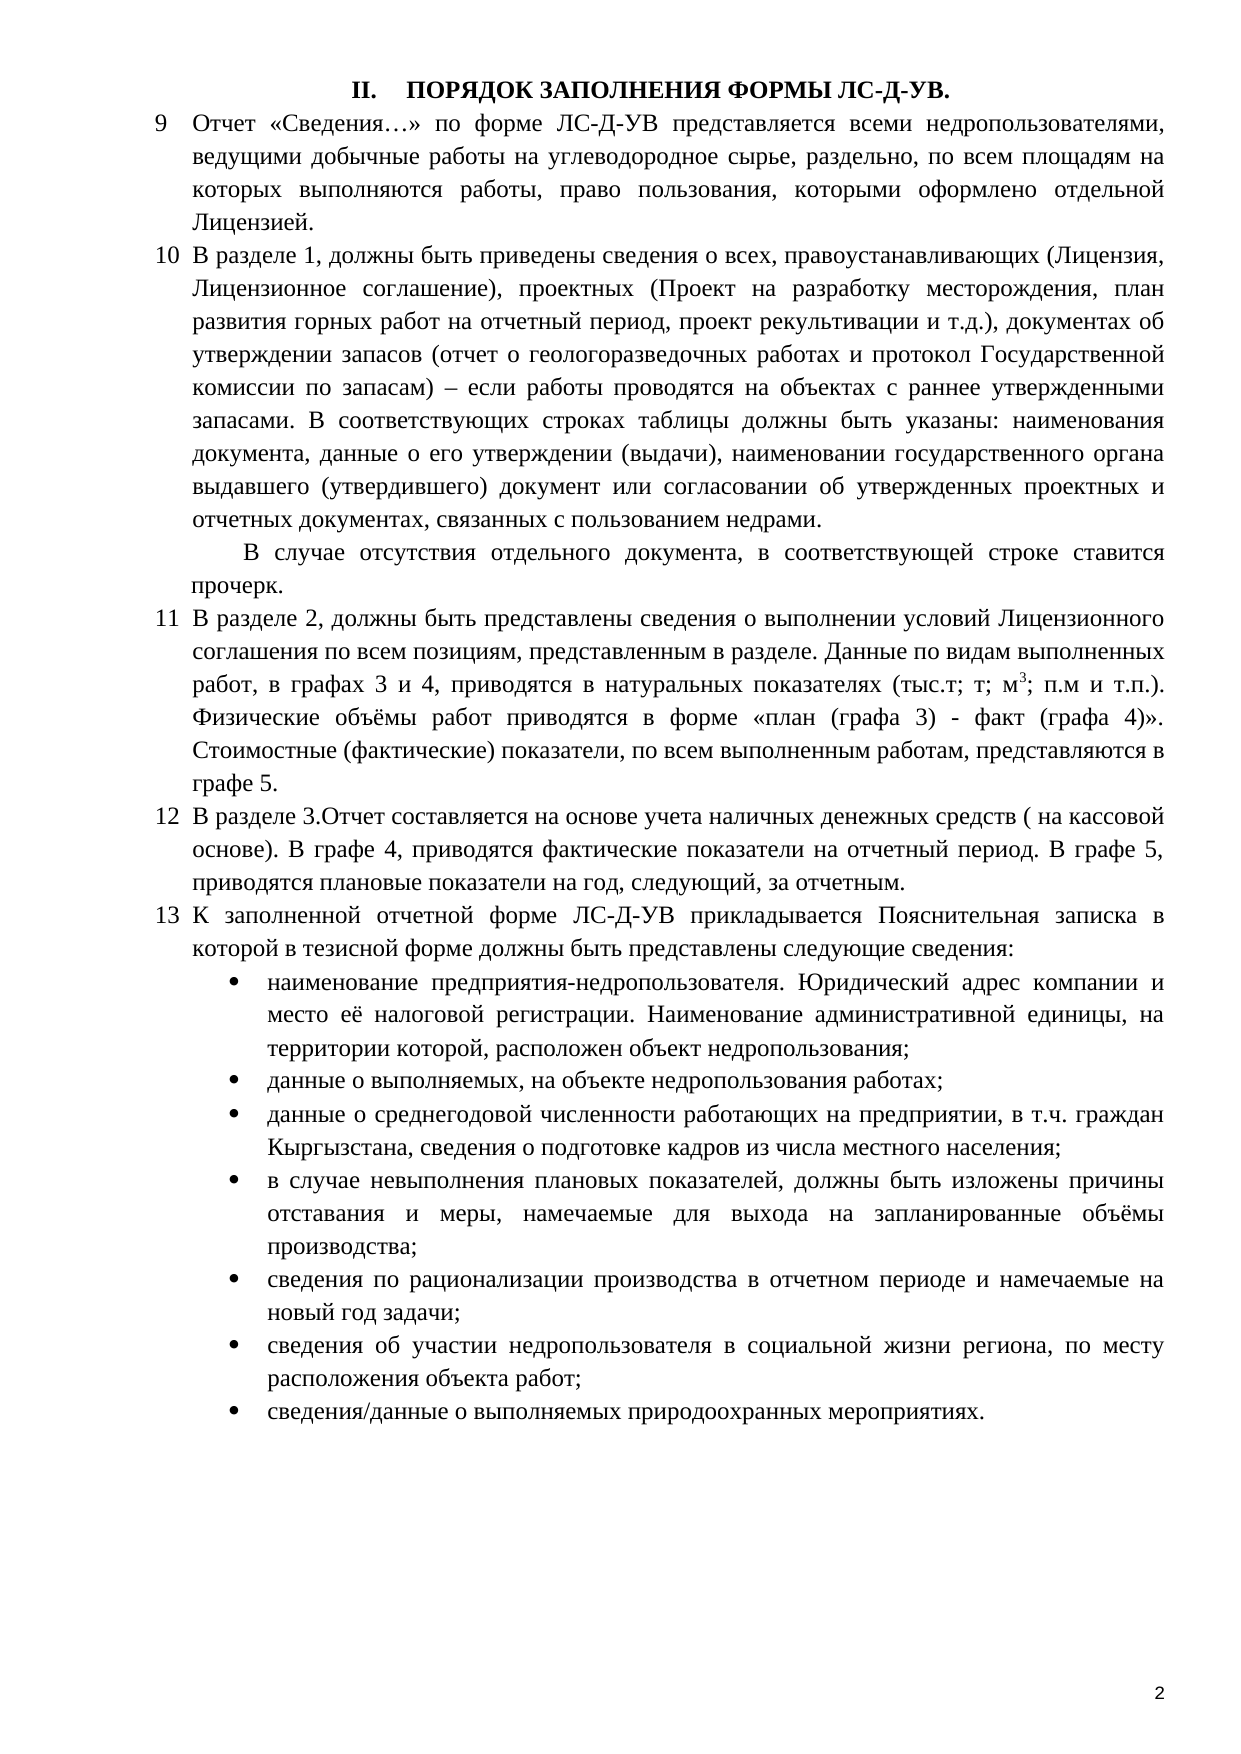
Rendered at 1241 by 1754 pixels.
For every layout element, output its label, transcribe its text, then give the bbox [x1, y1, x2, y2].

list данные о выполняемых, на объекте недропользования работах; [229, 1066, 1165, 1094]
list В разделе 3.Отчет составляется на основе учета наличных денежных средств ( на кассовой основе). В графе 4, приводятся фактические показатели на отчетный период. В графе 5, приводятся плановые показатели на год, следующий, за отчетным. [154, 801, 1165, 896]
list сведения об участии недропользователя в социальной жизни региона, по месту расположения объекта работ; [229, 1330, 1165, 1392]
list сведения/данные о выполняемых природоохранных мероприятиях. [229, 1396, 1165, 1424]
text В случае отсутствия отдельного документа, в соответствующей строке ставится прочерк. [191, 537, 1165, 599]
list сведения по рационализации производства в отчетном периоде и намечаемые на новый год задачи; [229, 1264, 1165, 1326]
list Порядок заполнения формы ЛС-Д-УВ. [161, 75, 1165, 104]
list в случае невыполнения плановых показателей, должны быть изложены причины отставания и меры, намечаемые для выхода на запланированные объёмы производства; [229, 1165, 1165, 1259]
list В разделе 2, должны быть представлены сведения о выполнении условий Лицензионного соглашения по всем позициям, представленным в разделе. Данные по видам выполненных работ, в графах 3 и 4, приводятся в натуральных показателях (тыс.т; т; м3; п.м и т.п.). Физические объёмы работ приводятся в форме «план (графа 3) - факт (графа 4)». Стоимостные (фактические) показатели, по всем выполненным работам, представляются в графе 5. [154, 603, 1165, 797]
list Отчет «Сведения…» по форме ЛС-Д-УВ представляется всеми недропользователями, ведущими добычные работы на углеводородное сырье, раздельно, по всем площадям на которых выполняются работы, право пользования, которыми оформлено отдельной Лицензией. [154, 108, 1165, 236]
list данные о среднегодовой численности работающих на предприятии, в т.ч. граждан Кыргызстана, сведения о подготовке кадров из числа местного населения; [229, 1099, 1165, 1160]
list В разделе 1, должны быть приведены сведения о всех, правоустанавливающих (Лицензия, Лицензионное соглашение), проектных (Проект на разработку месторождения, план развития горных работ на отчетный период, проект рекультивации и т.д.), документах об утверждении запасов (отчет о геологоразведочных работах и протокол Государственной комиссии по запасам) – если работы проводятся на объектах с раннее утвержденными запасами. В соответствующих строках таблицы должны быть указаны: наименования документа, данные о его утверждении (выдачи), наименовании государственного органа выдавшего (утвердившего) документ или согласовании об утвержденных проектных и отчетных документах, связанных с пользованием недрами. [154, 240, 1165, 533]
list наименование предприятия-недропользователя. Юридический адрес компании и место её налоговой регистрации. Наименование административной единицы, на территории которой, расположен объект недропользования; [229, 967, 1165, 1061]
list К заполненной отчетной форме ЛС-Д-УВ прикладывается Пояснительная записка в которой в тезисной форме должны быть представлены следующие сведения: [154, 901, 1165, 962]
